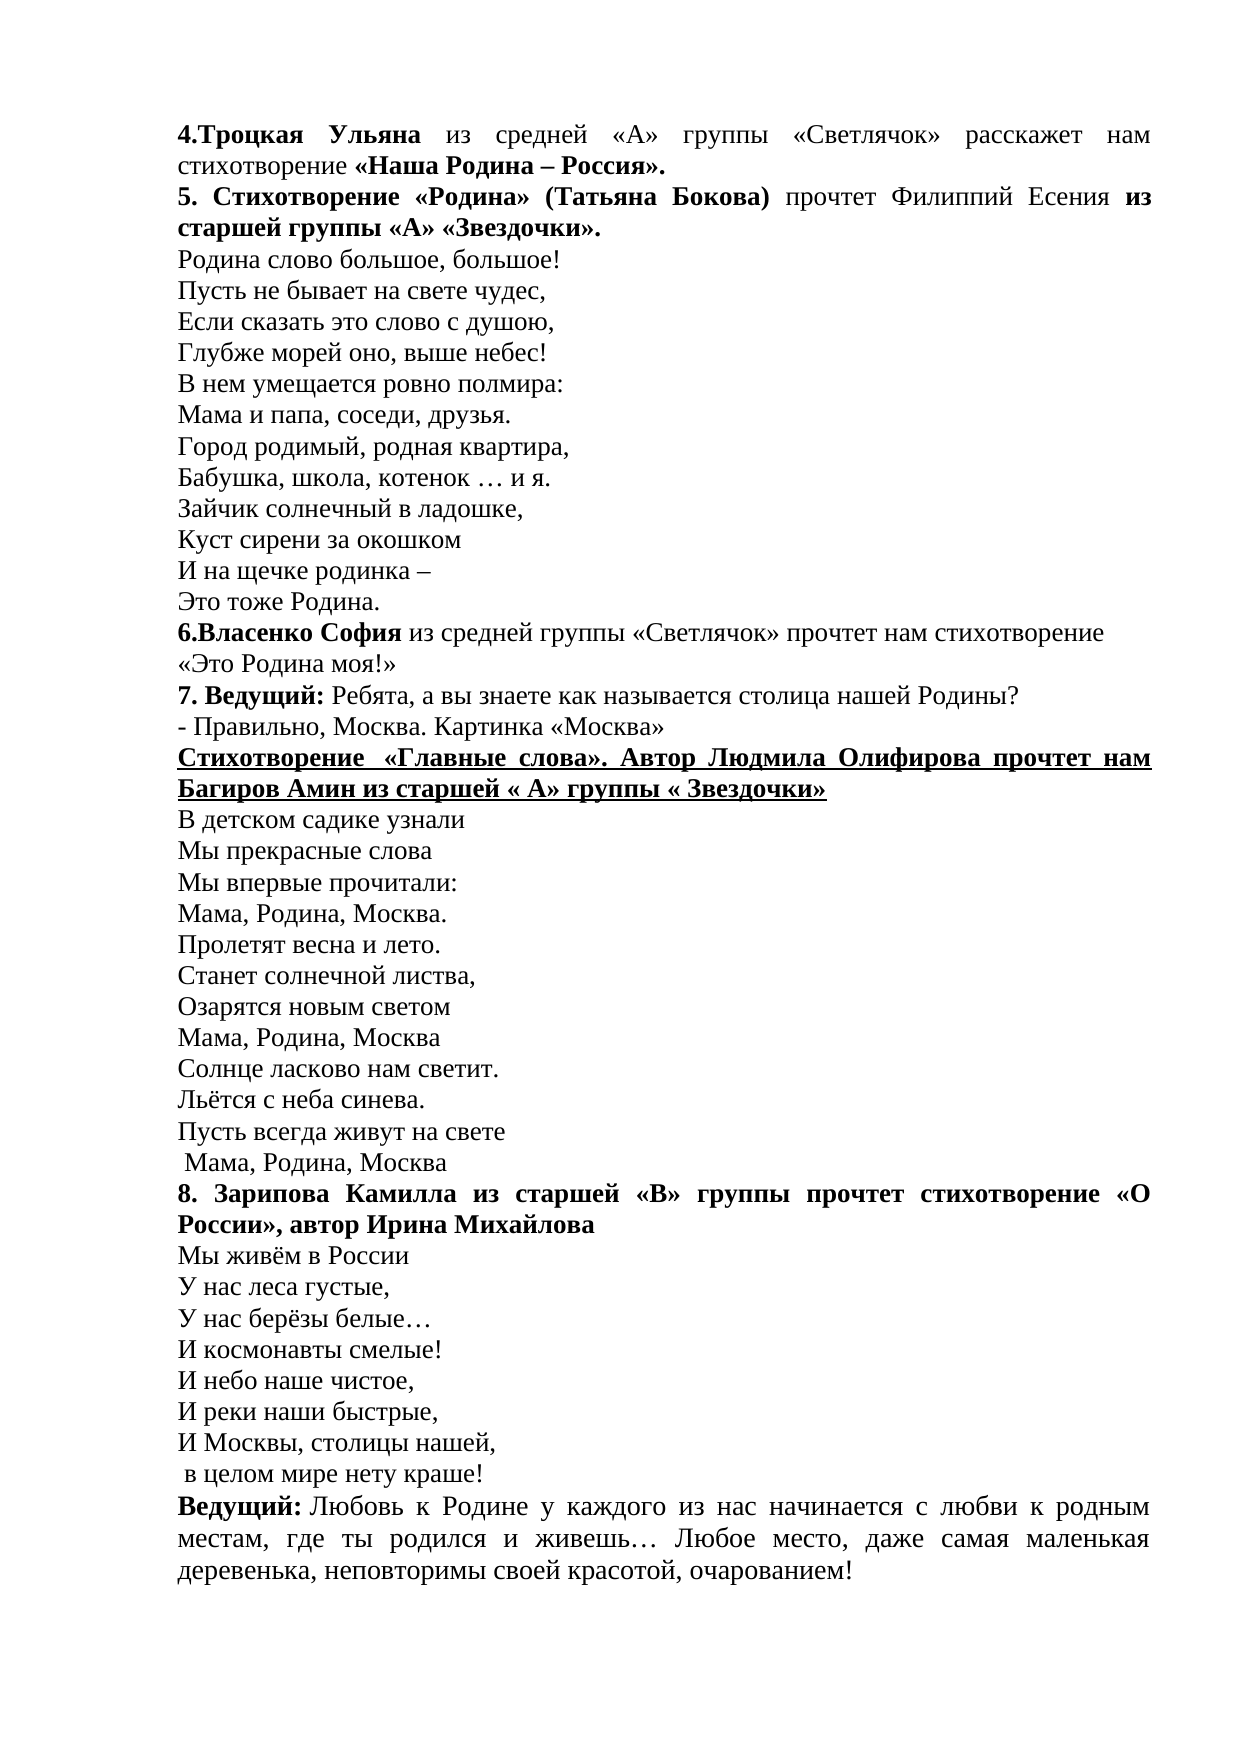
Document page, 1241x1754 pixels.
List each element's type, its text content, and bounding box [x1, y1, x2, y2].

text 7. Ведущий: Ребята, а вы знаете как называется столица нашей Родины? [177, 679, 1152, 710]
text Станет солнечной листва, [177, 959, 1152, 990]
text Стихотворение «Главные слова». Автор Людмила Олифирова прочтет нам Багиров Амин из старшей « А» группы « Звездочки» [177, 741, 1152, 768]
text Мама и папа, соседи, друзья. [177, 398, 1152, 429]
text Бабушка, школа, котенок … и я. [177, 461, 1152, 492]
text И на щечке родинка – [177, 554, 1152, 585]
text Зайчик солнечный в ладошке, [177, 492, 1152, 523]
text Ведущий: Любовь к Родине у каждого из нас начинается с любви к родным местам, где ты родился и живешь… Любое место, даже самая маленькая деревенька, неповторимы своей красотой, очарованием! [177, 1488, 1152, 1586]
text Мама, Родина, Москва. [177, 897, 1152, 928]
text Если сказать это слово с душою, [177, 305, 1152, 336]
text Глубже морей оно, выше небес! [177, 336, 1152, 367]
text в целом мире нету краше! [177, 1457, 1152, 1488]
text Стихотворение «Главные слова». Автор Людмила Олифирова прочтет нам Багиров Амин из старшей « А» группы « Звездочки» [177, 770, 1152, 803]
text Родина слово большое, большое! [177, 243, 1152, 274]
text И космонавты смелые! [177, 1333, 1152, 1364]
text 5. Стихотворение «Родина» (Татьяна Бокова) прочтет Филиппий Есения из старшей группы «А» «Звездочки». [177, 180, 1152, 243]
text И небо наше чистое, [177, 1364, 1152, 1395]
text Это тоже Родина. [177, 585, 1152, 616]
text «Это Родина моя!» [177, 648, 1152, 679]
text Город родимый, родная квартира, [177, 429, 1152, 461]
text Мама, Родина, Москва [177, 1021, 1152, 1052]
text Солнце ласково нам светит. [177, 1052, 1152, 1084]
text И Москвы, столицы нашей, [177, 1426, 1152, 1457]
text Озарятся новым светом [177, 990, 1152, 1021]
text 8. Зарипова Камилла из старшей «В» группы прочтет стихотворение «О России», автор Ирина Михайлова [177, 1177, 1152, 1239]
text Мы впервые прочитали: [177, 866, 1152, 897]
text Льётся с неба синева. [177, 1084, 1152, 1115]
text В нем умещается ровно полмира: [177, 367, 1152, 398]
text Пусть не бывает на свете чудес, [177, 274, 1152, 305]
text 6.Власенко София из средней группы «Светлячок» прочтет нам стихотворение [177, 616, 1152, 648]
text И реки наши быстрые, [177, 1395, 1152, 1426]
text У нас леса густые, [177, 1271, 1152, 1302]
text Мы прекрасные слова [177, 834, 1152, 866]
text Мы живём в России [177, 1239, 1152, 1271]
text - Правильно, Москва. Картинка «Москва» [177, 710, 1152, 741]
text У нас берёзы белые… [177, 1302, 1152, 1333]
text Пролетят весна и лето. [177, 928, 1152, 959]
text Пусть всегда живут на свете [177, 1115, 1152, 1146]
text Мама, Родина, Москва [177, 1146, 1152, 1177]
text 4.Троцкая Ульяна из средней «А» группы «Светлячок» расскажет нам стихотворение «Наша Родина – Россия». [177, 118, 1152, 180]
text Куст сирени за окошком [177, 523, 1152, 554]
text В детском садике узнали [177, 803, 1152, 834]
